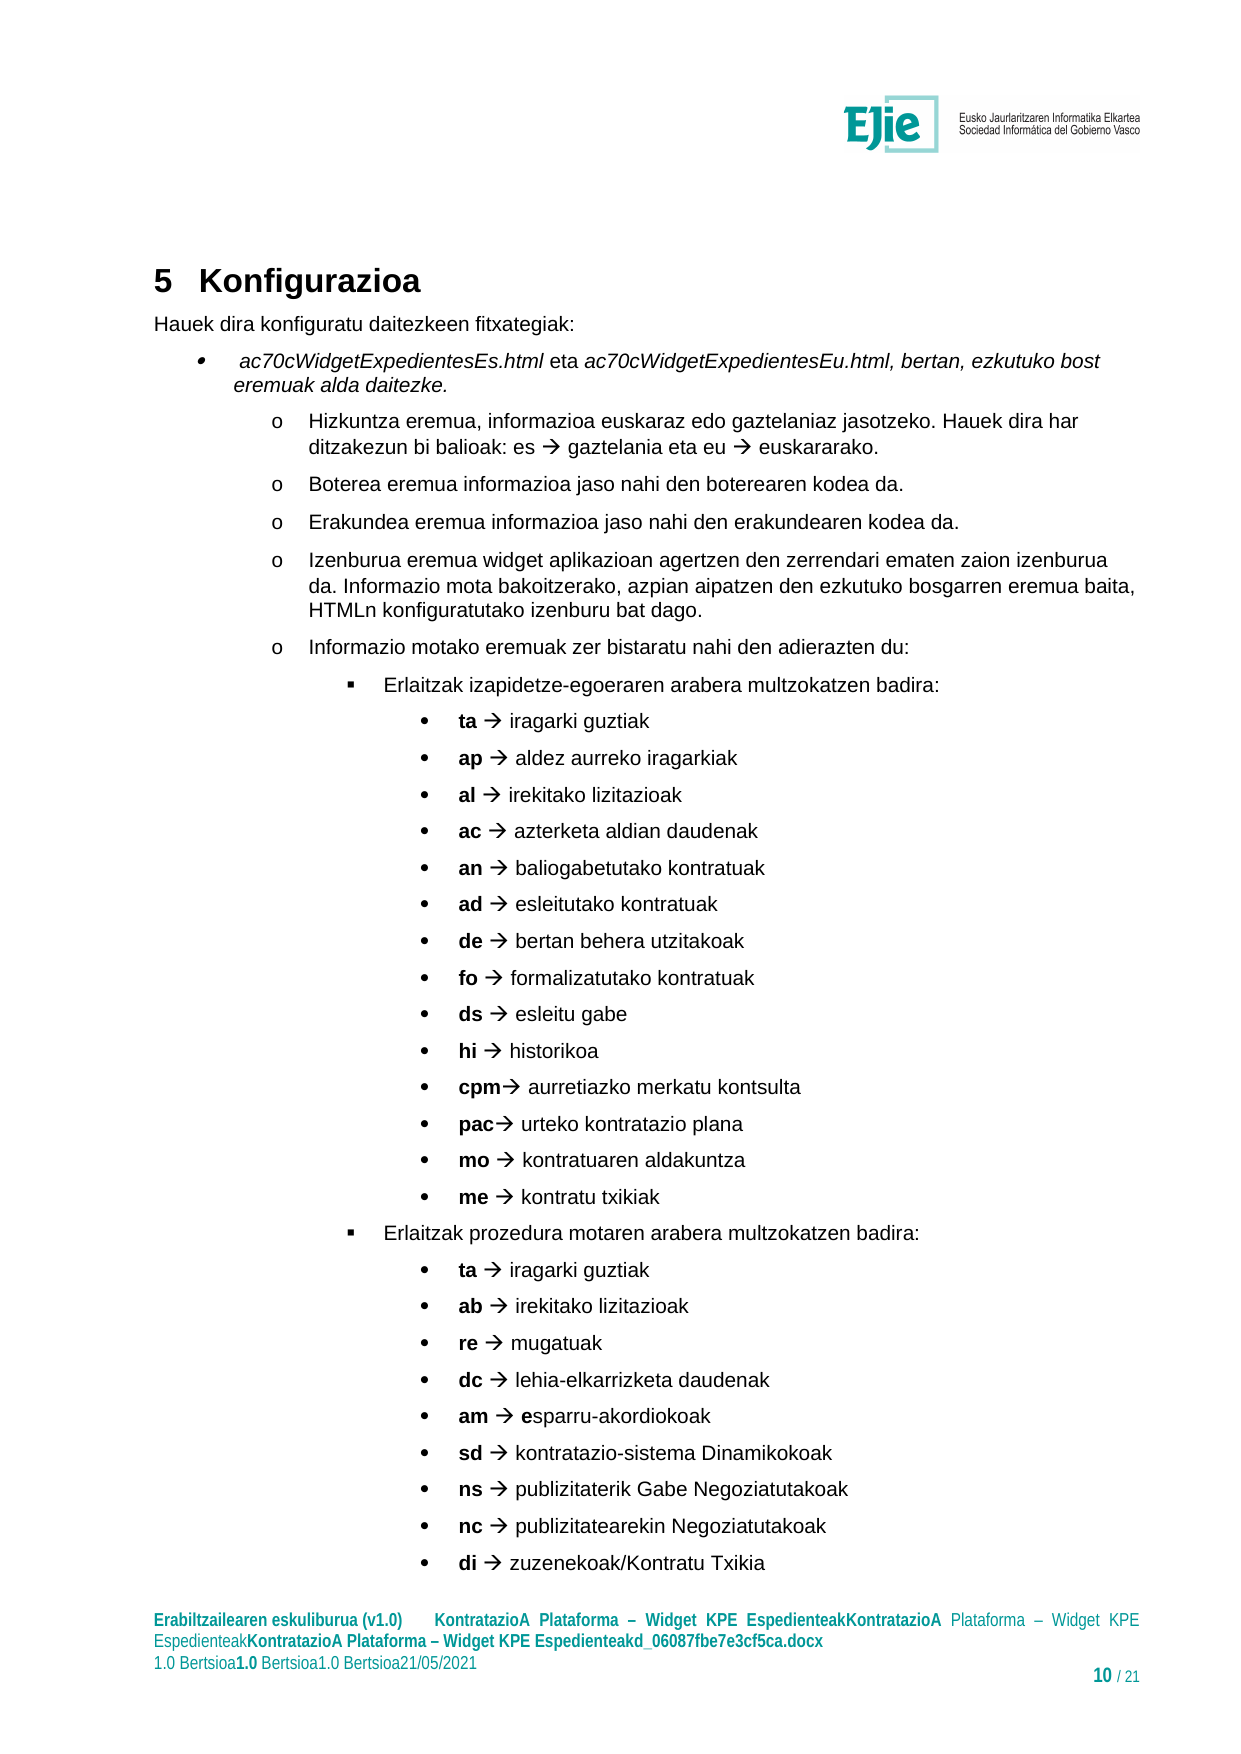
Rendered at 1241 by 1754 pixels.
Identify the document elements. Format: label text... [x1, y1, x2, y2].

picture [843, 95, 1140, 153]
list an baliogabetutako kontratuak [421, 856, 1140, 880]
list ab irekitako lizitazioak [421, 1294, 1140, 1318]
list ns publizitaterik Gabe Negoziatutakoak [421, 1477, 1140, 1501]
list ac70cWidgetExpedientesEs.html eta ac70cWidgetExpedientesEu.html, bertan, ezkutuko bost eremuak alda daitezke. [196, 349, 1140, 397]
list Hizkuntza eremua, informazioa euskaraz edo gaztelaniaz jasotzeko. Hauek dira har ditzakezun bi balioak: es gaztelania eta eu euskararako. [271, 409, 1140, 459]
list Informazio motako eremuak zer bistaratu nahi den adierazten du: [271, 634, 1140, 660]
list di zuzenekoak/Kontratu Txikia [421, 1550, 1140, 1574]
subtitle Konfigurazioa [154, 261, 1140, 300]
list ds esleitu gabe [421, 1002, 1140, 1026]
list Izenburua eremua widget aplikazioan agertzen den zerrendari ematen zaion izenburua da. Informazio mota bakoitzerako, azpian aipatzen den ezkutuko bosgarren eremua baita, HTMLn konfiguratutako izenburu bat dago. [271, 548, 1140, 622]
list ap aldez aurreko iragarkiak [421, 746, 1140, 770]
list ta iragarki guztiak [421, 1258, 1140, 1282]
list re mugatuak [421, 1331, 1140, 1355]
list pac urteko kontratazio plana [421, 1112, 1140, 1136]
list am esparru-akordiokoak [421, 1404, 1140, 1428]
text Hauek dira konfiguratu daitezkeen fitxategiak: [154, 312, 1140, 336]
list fo formalizatutako kontratuak [421, 965, 1140, 989]
list nc publizitatearekin Negoziatutakoak [421, 1514, 1140, 1538]
list ta iragarki guztiak [421, 709, 1140, 733]
list dc lehia-elkarrizketa daudenak [421, 1367, 1140, 1392]
list Erlaitzak izapidetze-egoeraren arabera multzokatzen badira: [346, 673, 1140, 697]
list Erakundea eremua informazioa jaso nahi den erakundearen kodea da. [271, 510, 1140, 536]
list mo kontratuaren aldakuntza [421, 1148, 1140, 1172]
list me kontratu txikiak [421, 1185, 1140, 1209]
list ad esleitutako kontratuak [421, 892, 1140, 916]
list de bertan behera utzitakoak [421, 929, 1140, 953]
list Boterea eremua informazioa jaso nahi den boterearen kodea da. [271, 472, 1140, 497]
list hi historikoa [421, 1038, 1140, 1062]
list al irekitako lizitazioak [421, 782, 1140, 807]
list cpm aurretiazko merkatu kontsulta [421, 1075, 1140, 1099]
list sd kontratazio-sistema Dinamikokoak [421, 1441, 1140, 1465]
list ac azterketa aldian daudenak [421, 819, 1140, 843]
list Erlaitzak prozedura motaren arabera multzokatzen badira: [346, 1221, 1140, 1245]
